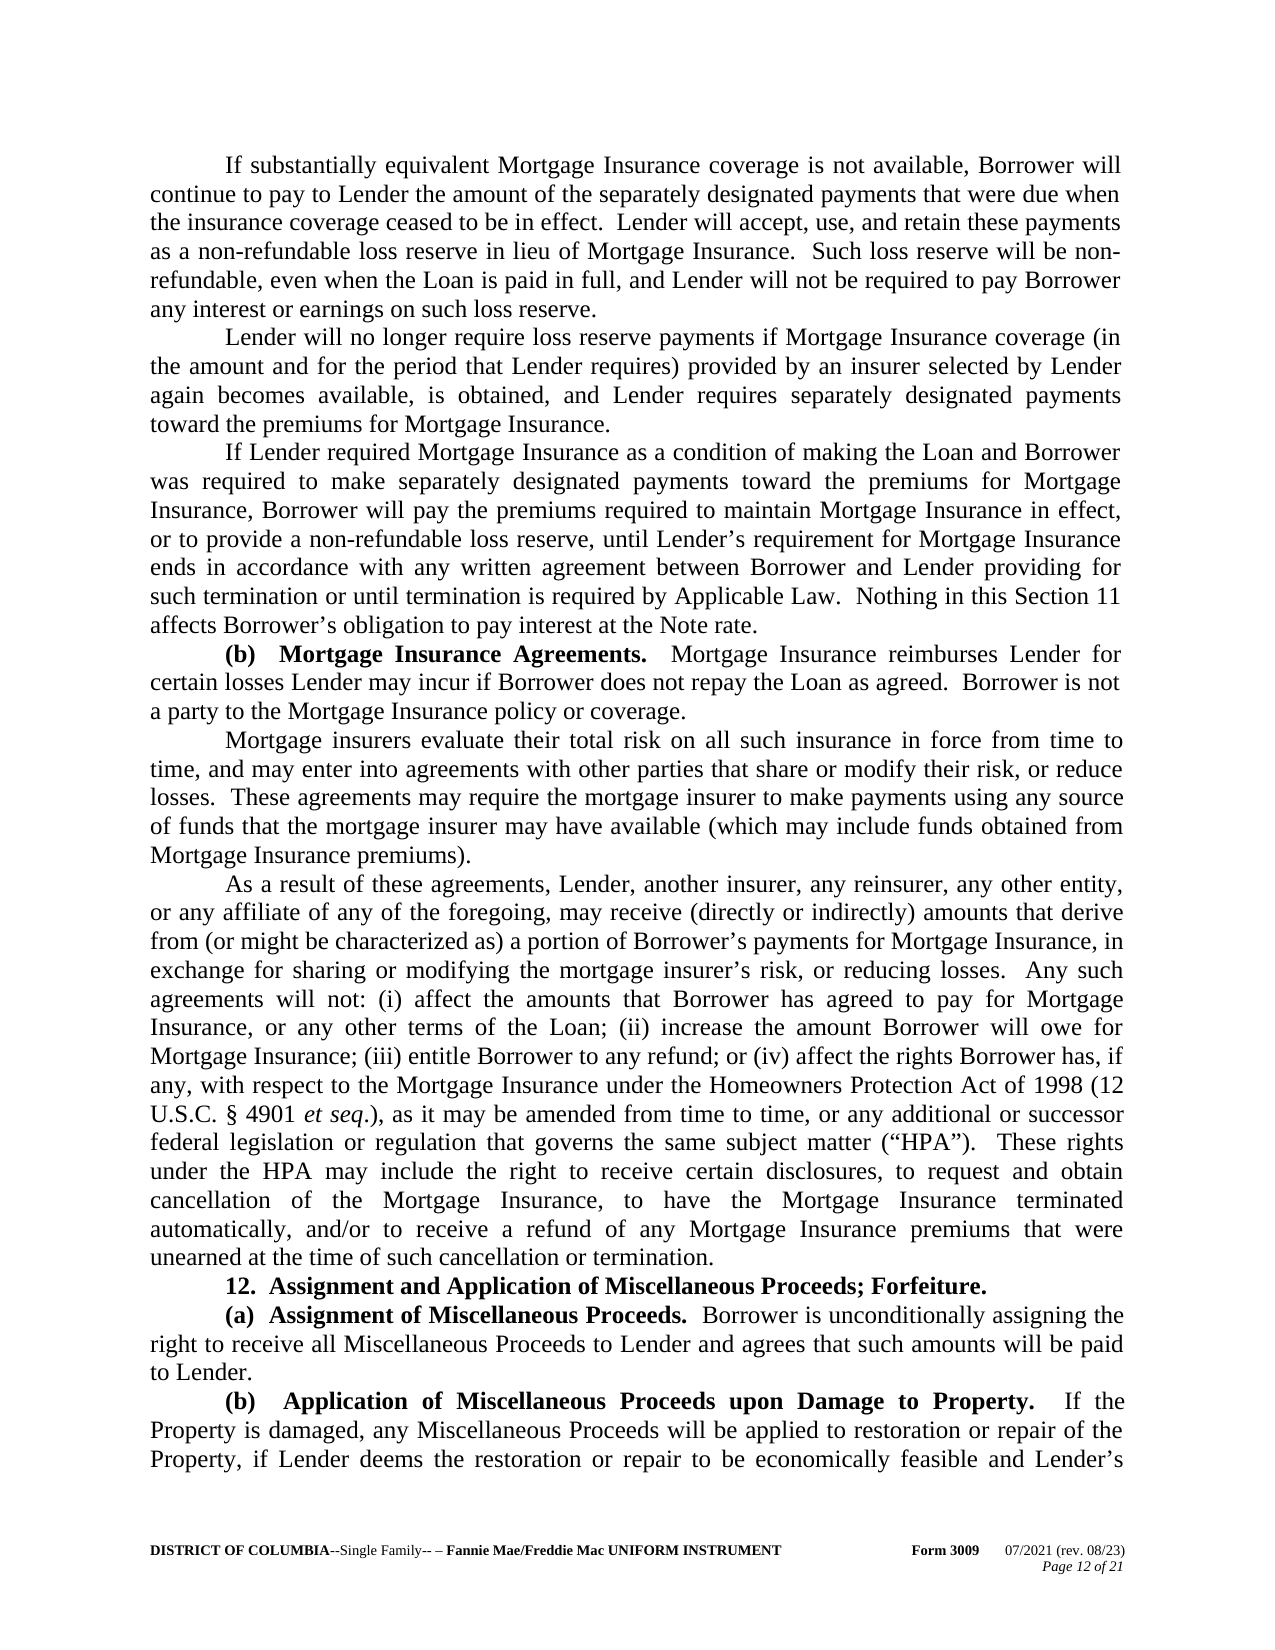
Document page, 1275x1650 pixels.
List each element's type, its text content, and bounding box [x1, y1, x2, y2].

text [150, 1386, 1125, 1472]
text (b) Mortgage Insurance Agreements. Mortgage Insurance reimburses Lender for certain losses Lender may incur if Borrower does not repay the Loan as agreed. Borrower is not a party to the Mortgage Insurance policy or coverage. [150, 639, 1121, 725]
text (a) Assignment of Miscellaneous Proceeds. Borrower is unconditionally assigning the right to receive all Miscellaneous Proceeds to Lender and agrees that such amounts will be paid to Lender. [150, 1300, 1125, 1386]
text Mortgage insurers evaluate their total risk on all such insurance in force from time to time, and may enter into agreements with other parties that share or modify their risk, or reduce losses. These agreements may require the mortgage insurer to make payments using any source of funds that the mortgage insurer may have available (which may include funds obtained from Mortgage Insurance premiums). [150, 725, 1125, 869]
text Lender will no longer require loss reserve payments if Mortgage Insurance coverage (in the amount and for the period that Lender requires) provided by an insurer selected by Lender again becomes available, is obtained, and Lender requires separately designated payments toward the premiums for Mortgage Insurance. [150, 322, 1122, 437]
text 12. Assignment and Application of Miscellaneous Proceeds; Forfeiture. [150, 1271, 1125, 1300]
text As a result of these agreements, Lender, another insurer, any reinsurer, any other entity, or any affiliate of any of the foregoing, may receive (directly or indirectly) amounts that derive from (or might be characterized as) a portion of Borrower’s payments for Mortgage Insurance, in exchange for sharing or modifying the mortgage insurer’s risk, or reducing losses. Any such agreements will not: (i) affect the amounts that Borrower has agreed to pay for Mortgage Insurance, or any other terms of the Loan; (ii) increase the amount Borrower will owe for Mortgage Insurance; (iii) entitle Borrower to any refund; or (iv) affect the rights Borrower has, if any, with respect to the Mortgage Insurance under the Homeowners Protection Act of 1998 (12 U.S.C. § 4901 et seq.), as it may be amended from time to time, or any additional or successor federal legislation or regulation that governs the same subject matter (“HPA”). These rights under the HPA may include the right to receive certain disclosures, to request and obtain cancellation of the Mortgage Insurance, to have the Mortgage Insurance terminated automatically, and/or to receive a refund of any Mortgage Insurance premiums that were unearned at the time of such cancellation or termination. [150, 869, 1125, 1271]
text If substantially equivalent Mortgage Insurance coverage is not available, Borrower will continue to pay to Lender the amount of the separately designated payments that were due when the insurance coverage ceased to be in effect. Lender will accept, use, and retain these payments as a non-refundable loss reserve in lieu of Mortgage Insurance. Such loss reserve will be non-refundable, even when the Loan is paid in full, and Lender will not be required to pay Borrower any interest or earnings on such loss reserve. [150, 150, 1122, 322]
text If Lender required Mortgage Insurance as a condition of making the Loan and Borrower was required to make separately designated payments toward the premiums for Mortgage Insurance, Borrower will pay the premiums required to maintain Mortgage Insurance in effect, or to provide a non-refundable loss reserve, until Lender’s requirement for Mortgage Insurance ends in accordance with any written agreement between Borrower and Lender providing for such termination or until termination is required by Applicable Law. Nothing in this Section 11 affects Borrower’s obligation to pay interest at the Note rate. [150, 437, 1122, 639]
